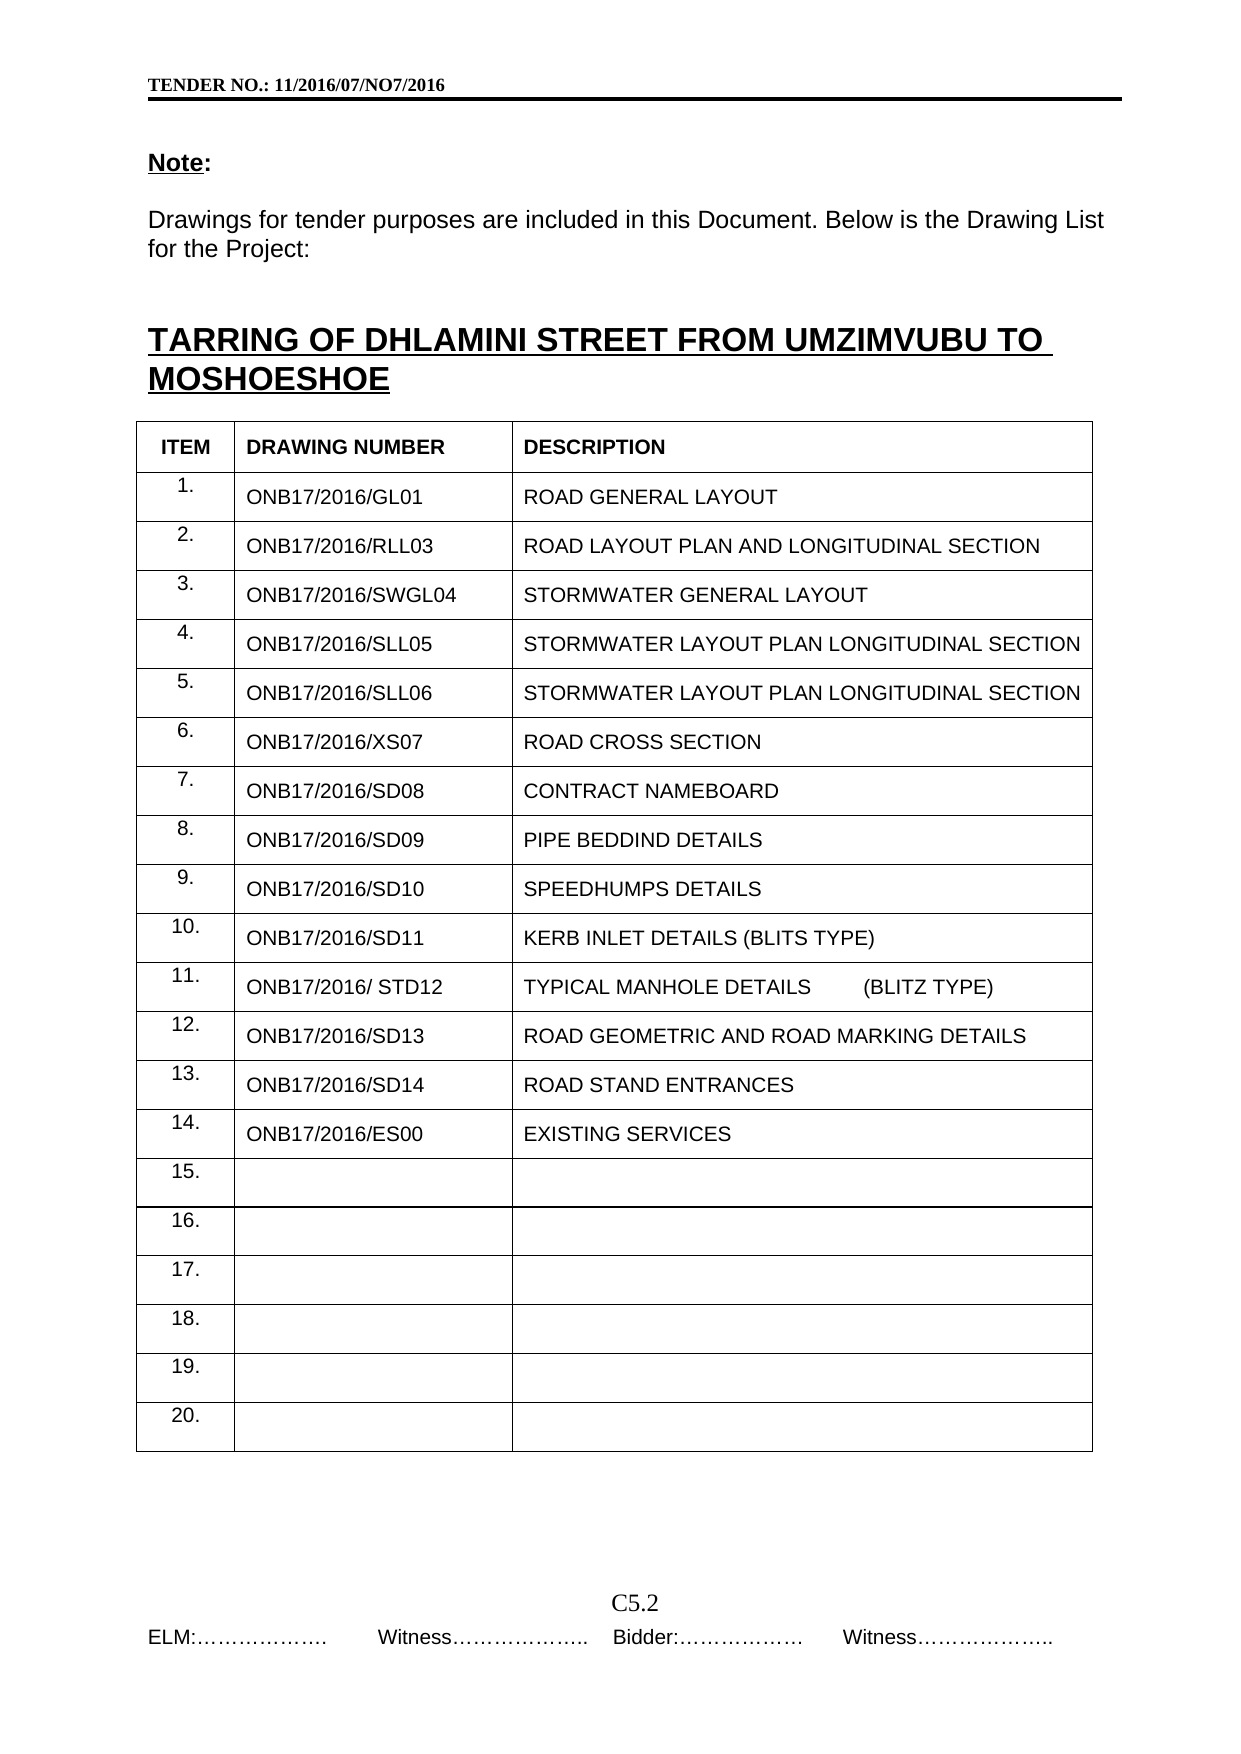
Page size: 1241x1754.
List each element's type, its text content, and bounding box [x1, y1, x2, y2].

table_cell 10. [137, 914, 234, 962]
text Drawings for tender purposes are included in this Document. Below is the Drawing List for the Project: [148, 205, 1122, 263]
text Note: [148, 148, 1122, 176]
table_cell CONTRACT NAMEBOARD [513, 767, 1092, 815]
table_header DRAWING NUMBER [235, 422, 512, 472]
table_header DESCRIPTION [513, 422, 1092, 472]
table_cell ROAD LAYOUT PLAN AND LONGITUDINAL SECTION [513, 522, 1092, 570]
table_cell EXISTING SERVICES [513, 1110, 1092, 1157]
table_cell ONB17/2016/SD11 [235, 914, 512, 962]
table_cell TYPICAL MANHOLE DETAILS (BLITZ TYPE) [513, 963, 1092, 1011]
table_cell [513, 1403, 1092, 1451]
table_cell 13. [137, 1061, 234, 1108]
text TARRING OF DHLAMINI STREET FROM UMZIMVUBU TO MOSHOESHOE [148, 320, 1122, 397]
table_cell [513, 1256, 1092, 1304]
table_cell 18. [137, 1305, 234, 1353]
table_cell [235, 1208, 512, 1255]
table_cell 17. [137, 1256, 234, 1304]
table_cell 19. [137, 1354, 234, 1402]
table_cell [235, 1256, 512, 1304]
table_cell PIPE BEDDIND DETAILS [513, 816, 1092, 864]
table_cell KERB INLET DETAILS (BLITS TYPE) [513, 914, 1092, 962]
table_cell ONB17/2016/SD14 [235, 1061, 512, 1108]
table_cell ONB17/2016/SWGL04 [235, 571, 512, 619]
table_cell 4. [137, 620, 234, 668]
table_cell 3. [137, 571, 234, 619]
table_cell 5. [137, 669, 234, 717]
table_cell 12. [137, 1012, 234, 1059]
table_cell ROAD CROSS SECTION [513, 718, 1092, 766]
table_cell [235, 1159, 512, 1206]
table_cell SPEEDHUMPS DETAILS [513, 865, 1092, 913]
table_cell ONB17/2016/SD13 [235, 1012, 512, 1059]
table_cell 9. [137, 865, 234, 913]
table_cell ROAD GEOMETRIC AND ROAD MARKING DETAILS [513, 1012, 1092, 1059]
table_cell 1. [137, 473, 234, 521]
table_cell ONB17/2016/SD08 [235, 767, 512, 815]
table_cell 6. [137, 718, 234, 766]
table_cell 15. [137, 1159, 234, 1206]
table_cell 16. [137, 1208, 234, 1255]
table_cell [235, 1403, 512, 1451]
table_cell 20. [137, 1403, 234, 1451]
table_cell [513, 1159, 1092, 1206]
table_cell STORMWATER GENERAL LAYOUT [513, 571, 1092, 619]
table_cell ONB17/2016/SLL06 [235, 669, 512, 717]
table_cell ONB17/2016/GL01 [235, 473, 512, 521]
table_cell ONB17/2016/SLL05 [235, 620, 512, 668]
table_cell 11. [137, 963, 234, 1011]
table_cell [513, 1354, 1092, 1402]
table_cell ONB17/2016/XS07 [235, 718, 512, 766]
table_cell 2. [137, 522, 234, 570]
table_cell ROAD STAND ENTRANCES [513, 1061, 1092, 1108]
table_cell STORMWATER LAYOUT PLAN LONGITUDINAL SECTION [513, 669, 1092, 717]
table_cell 7. [137, 767, 234, 815]
table_cell 14. [137, 1110, 234, 1157]
table_cell STORMWATER LAYOUT PLAN LONGITUDINAL SECTION [513, 620, 1092, 668]
table_cell [235, 1354, 512, 1402]
table_cell [513, 1305, 1092, 1353]
table_header ITEM [137, 422, 234, 472]
table_cell ROAD GENERAL LAYOUT [513, 473, 1092, 521]
table_cell ONB17/2016/ES00 [235, 1110, 512, 1157]
table_cell ONB17/2016/SD10 [235, 865, 512, 913]
table_cell ONB17/2016/RLL03 [235, 522, 512, 570]
table_cell ONB17/2016/SD09 [235, 816, 512, 864]
table_cell [513, 1208, 1092, 1255]
table_cell [235, 1305, 512, 1353]
table_cell ONB17/2016/ STD12 [235, 963, 512, 1011]
table_cell 8. [137, 816, 234, 864]
